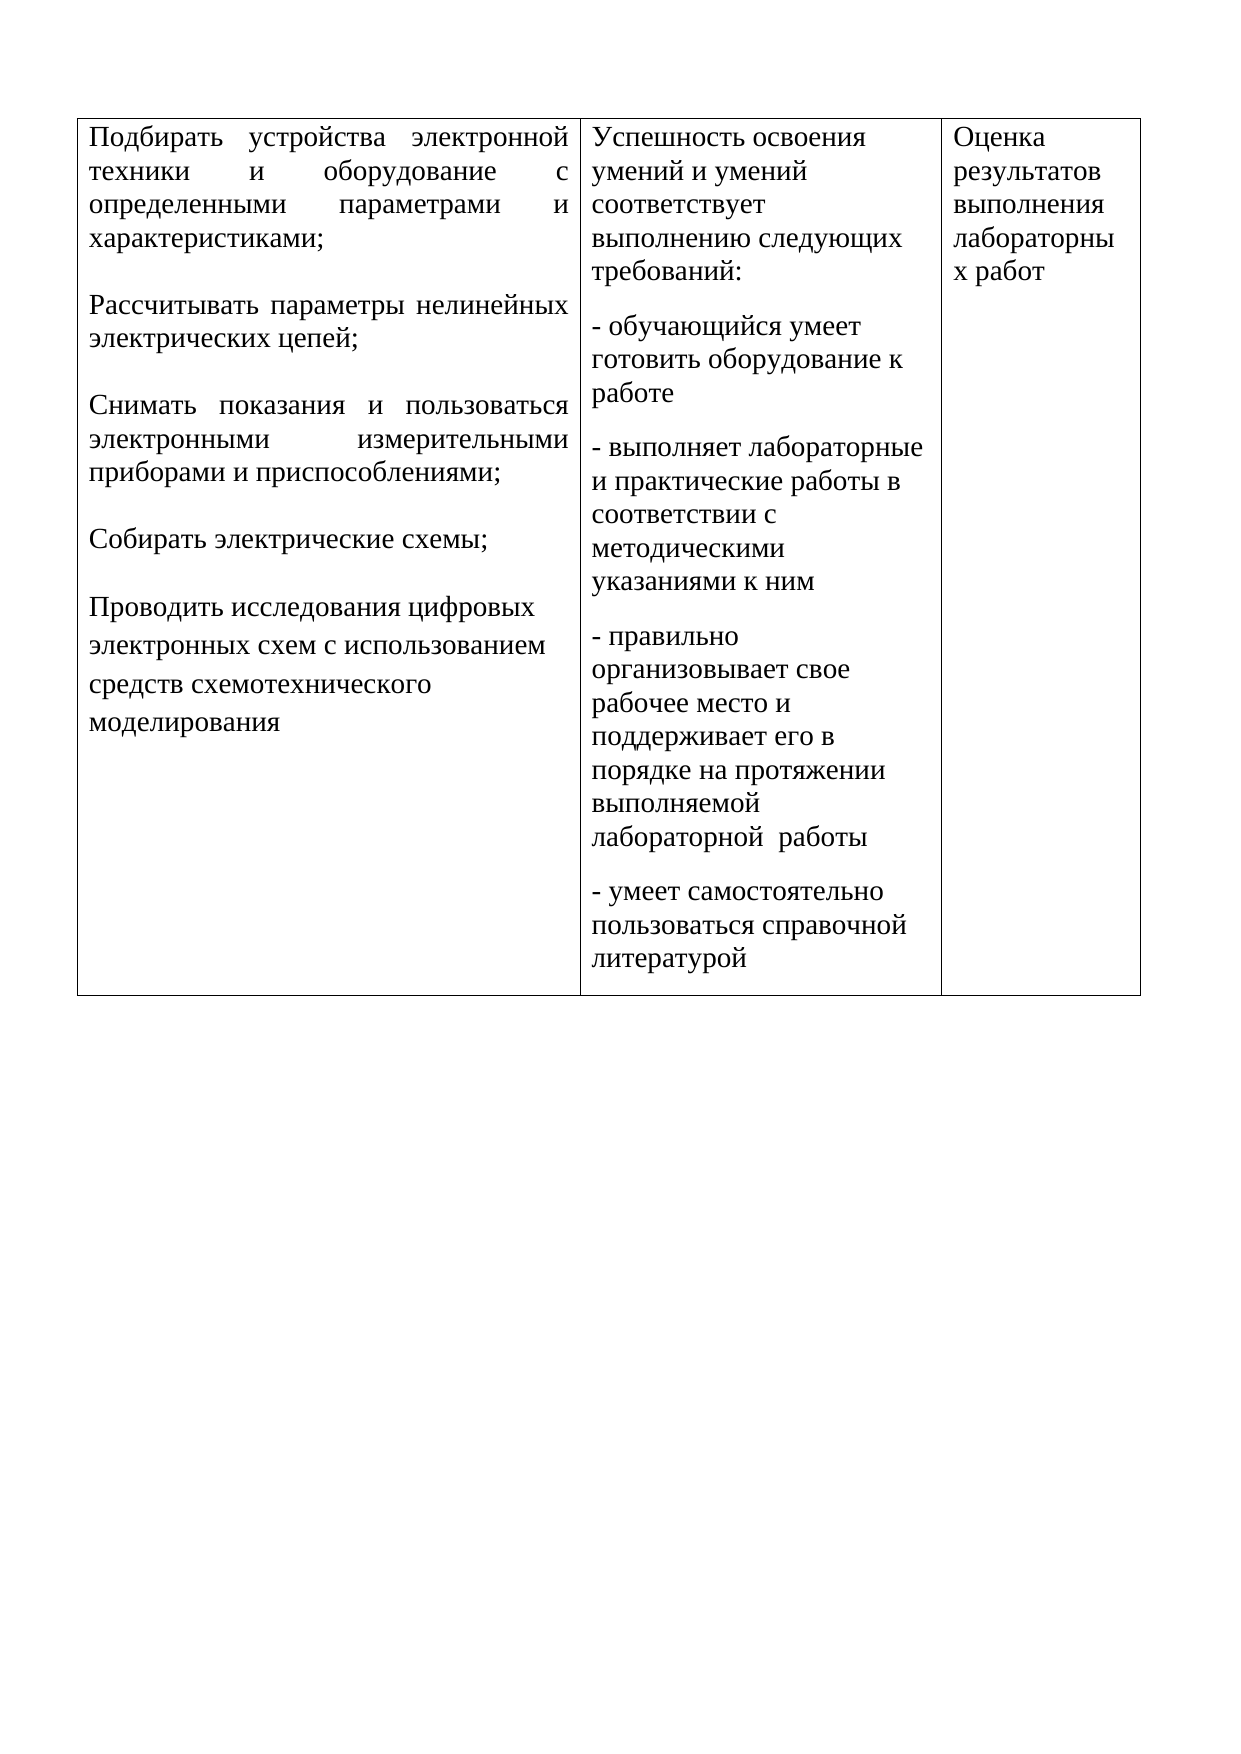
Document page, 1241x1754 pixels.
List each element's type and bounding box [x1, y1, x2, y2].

table_cell [581, 119, 941, 995]
table_cell [78, 119, 580, 995]
table_cell [942, 119, 1140, 995]
